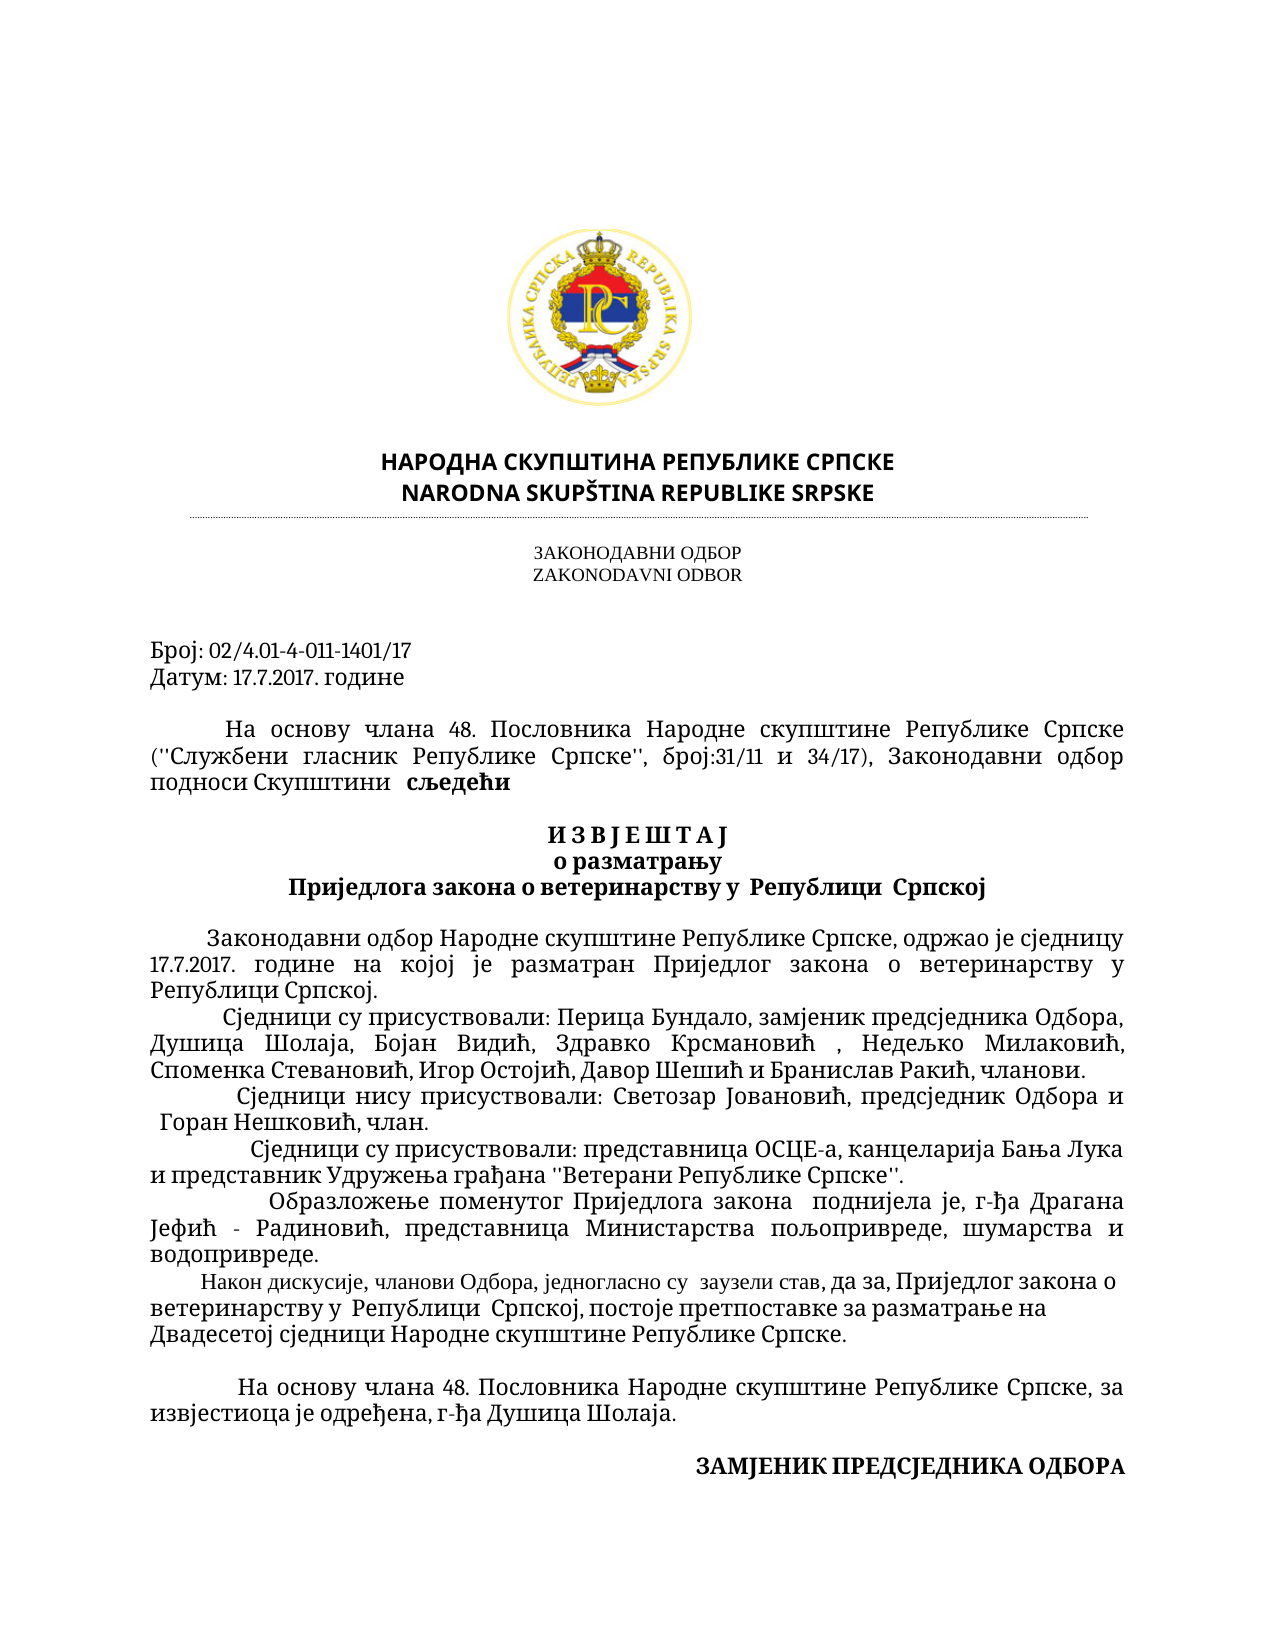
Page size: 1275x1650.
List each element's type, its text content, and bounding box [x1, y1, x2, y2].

text Сједници су присуствовали: Перица Бундало, замјеник предсједника Одбора, Душица Шолаја, Бојан Видић, Здравко Крсмановић , Недељко Милаковић, Споменка Стевановић, Игор Остојић, Давор Шешић и Бранислав Ракић, чланови. [150, 1005, 1125, 1084]
text о разматрању [150, 849, 1125, 875]
text Образложење поменутог Приједлога закона поднијела је, г-ђа Драгана Јефић - Радиновић, представница Министарства пољопривреде, шумарства и водопривреде. [150, 1189, 1125, 1268]
text Приједлога закона о ветеринарству у Републици Српској [150, 875, 1125, 902]
text ЗАМЈЕНИК ПРЕДСЈЕДНИКА ОДБОРA [150, 1453, 1125, 1480]
text Законодавни одбор Народне скупштине Републике Српске, одржао је сједницу 17.7.2017. године на којој је разматран Приједлог закона о ветеринарству у Републици Српској. [150, 926, 1125, 1005]
text Сједници нису присуствовали: Светозар Јовановић, предсједник Одбора и Горан Нешковић, члан. [159, 1084, 1125, 1136]
text Број: 02/4.01-4-011-1401/17 [150, 638, 1125, 664]
text И З В Ј Е Ш Т А Ј [150, 822, 1125, 849]
text На основу члана 48. Пословника Народне скупштине Републике Српске (''Службени гласник Републике Српске'', број:31/11 и 34/17), Законодавни одбор подноси Скупштини сљедећи [150, 717, 1125, 796]
text ZAKONODAVNI ODBOR [150, 564, 1125, 585]
text Сједници су присуствовали: представница ОСЦЕ-а, канцеларија Бања Лука и представник Удружења грађана ''Ветерани Републике Српске''. [150, 1136, 1125, 1189]
text На основу члана 48. Пословника Народне скупштине Републике Српске, за извјестиоца је одређена, г-ђа Душица Шолаја. [150, 1374, 1125, 1427]
text Датум: 17.7.2017. године [150, 664, 1125, 691]
text Након дискусије, чланови Одбора, једногласно су заузели став, да за, Приједлог закона о ветеринарству у Републици Српској, постоје претпоставке за разматрање на Двадесетој сједници Народне скупштине Републике Српске. [150, 1268, 1125, 1348]
text ЗАКОНОДАВНИ ОДБОР [150, 542, 1125, 564]
text NARODNA SKUPŠTINA REPUBLIKE SRPSKE [150, 477, 1125, 509]
text НАРОДНА СКУПШТИНА РЕПУБЛИКЕ СРПСКЕ [150, 446, 1125, 477]
